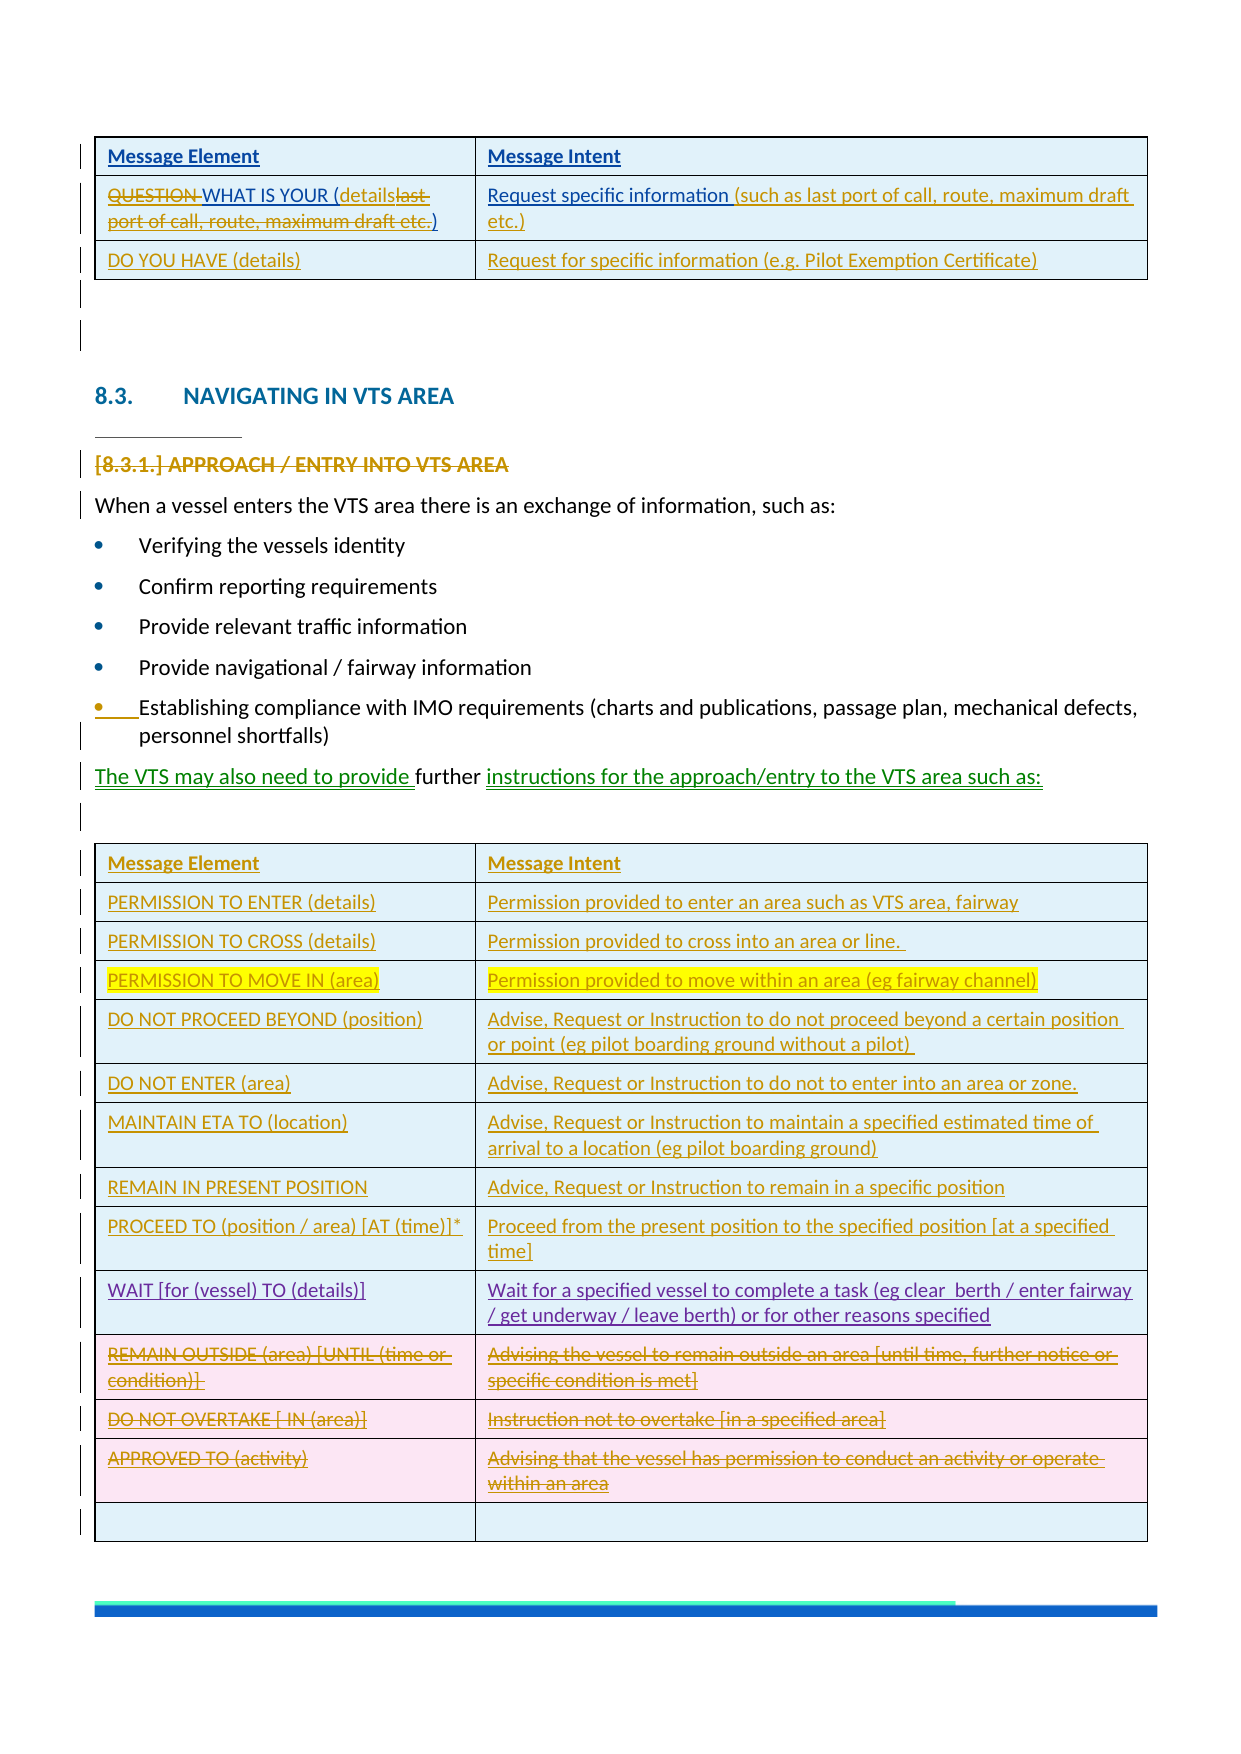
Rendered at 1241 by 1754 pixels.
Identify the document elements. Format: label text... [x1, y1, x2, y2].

text Provide navigational / fairway information [94, 653, 1157, 681]
text Establishing compliance with IMO requirements (charts and publications, passage plan, mechanical defects, personnel shortfalls) [94, 693, 1157, 749]
text When a vessel enters the VTS area there is an exchange of information, such as: [94, 491, 1157, 519]
subtitle NAVIGATING IN VTS AREA [94, 380, 1157, 411]
picture [94, 1601, 1158, 1617]
text Confirm reporting requirements [94, 572, 1157, 600]
text Verifying the vessels identity [94, 531, 1157, 559]
text Provide relevant traffic information [94, 612, 1157, 641]
